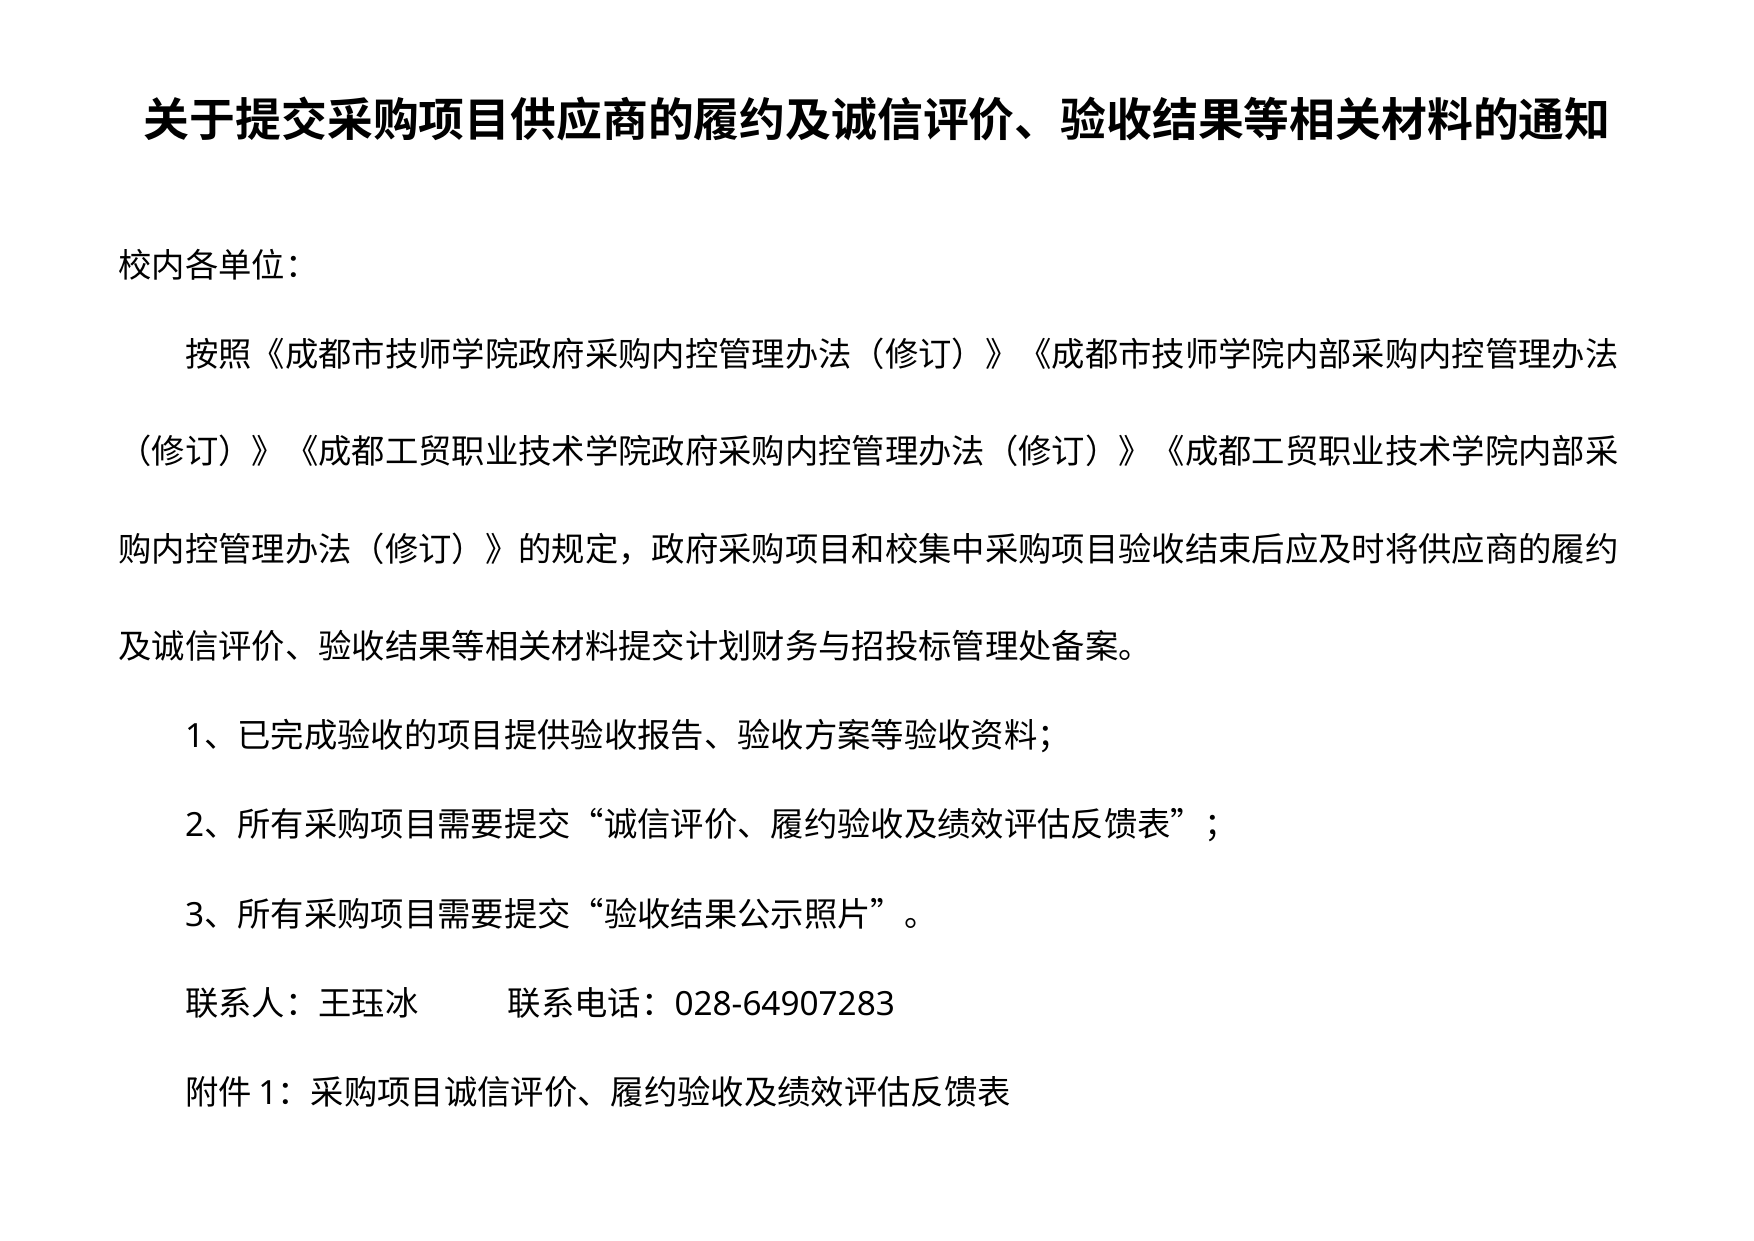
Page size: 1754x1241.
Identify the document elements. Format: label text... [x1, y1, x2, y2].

text 关于提交采购项目供应商的履约及诚信评价、验收结果等相关材料的通知 [118, 68, 1636, 165]
text 联系人：王珏冰 联系电话：028-64907283 [118, 968, 1636, 1033]
text 附件1：采购项目诚信评价、履约验收及绩效评估反馈表 [118, 1057, 1636, 1122]
text 校内各单位： [118, 230, 1636, 295]
list 已完成验收的项目提供验收报告、验收方案等验收资料； [118, 701, 1636, 766]
text 按照《成都市技师学院政府采购内控管理办法（修订）》《成都市技师学院内部采购内控管理办法（修订）》《成都工贸职业技术学院政府采购内控管理办法（修订）》《成都工贸职业技术学院内部采购内控管理办法（修订）》的规定，政府采购项目和校集中采购项目验收结束后应及时将供应商的履约及诚信评价、验收结果等相关材料提交计划财务与招投标管理处备案。 [118, 319, 1636, 677]
text 3、所有采购项目需要提交“验收结果公示照片”。 [185, 879, 1636, 944]
list 2、所有采购项目需要提交“诚信评价、履约验收及绩效评估反馈表”； [118, 790, 1636, 855]
